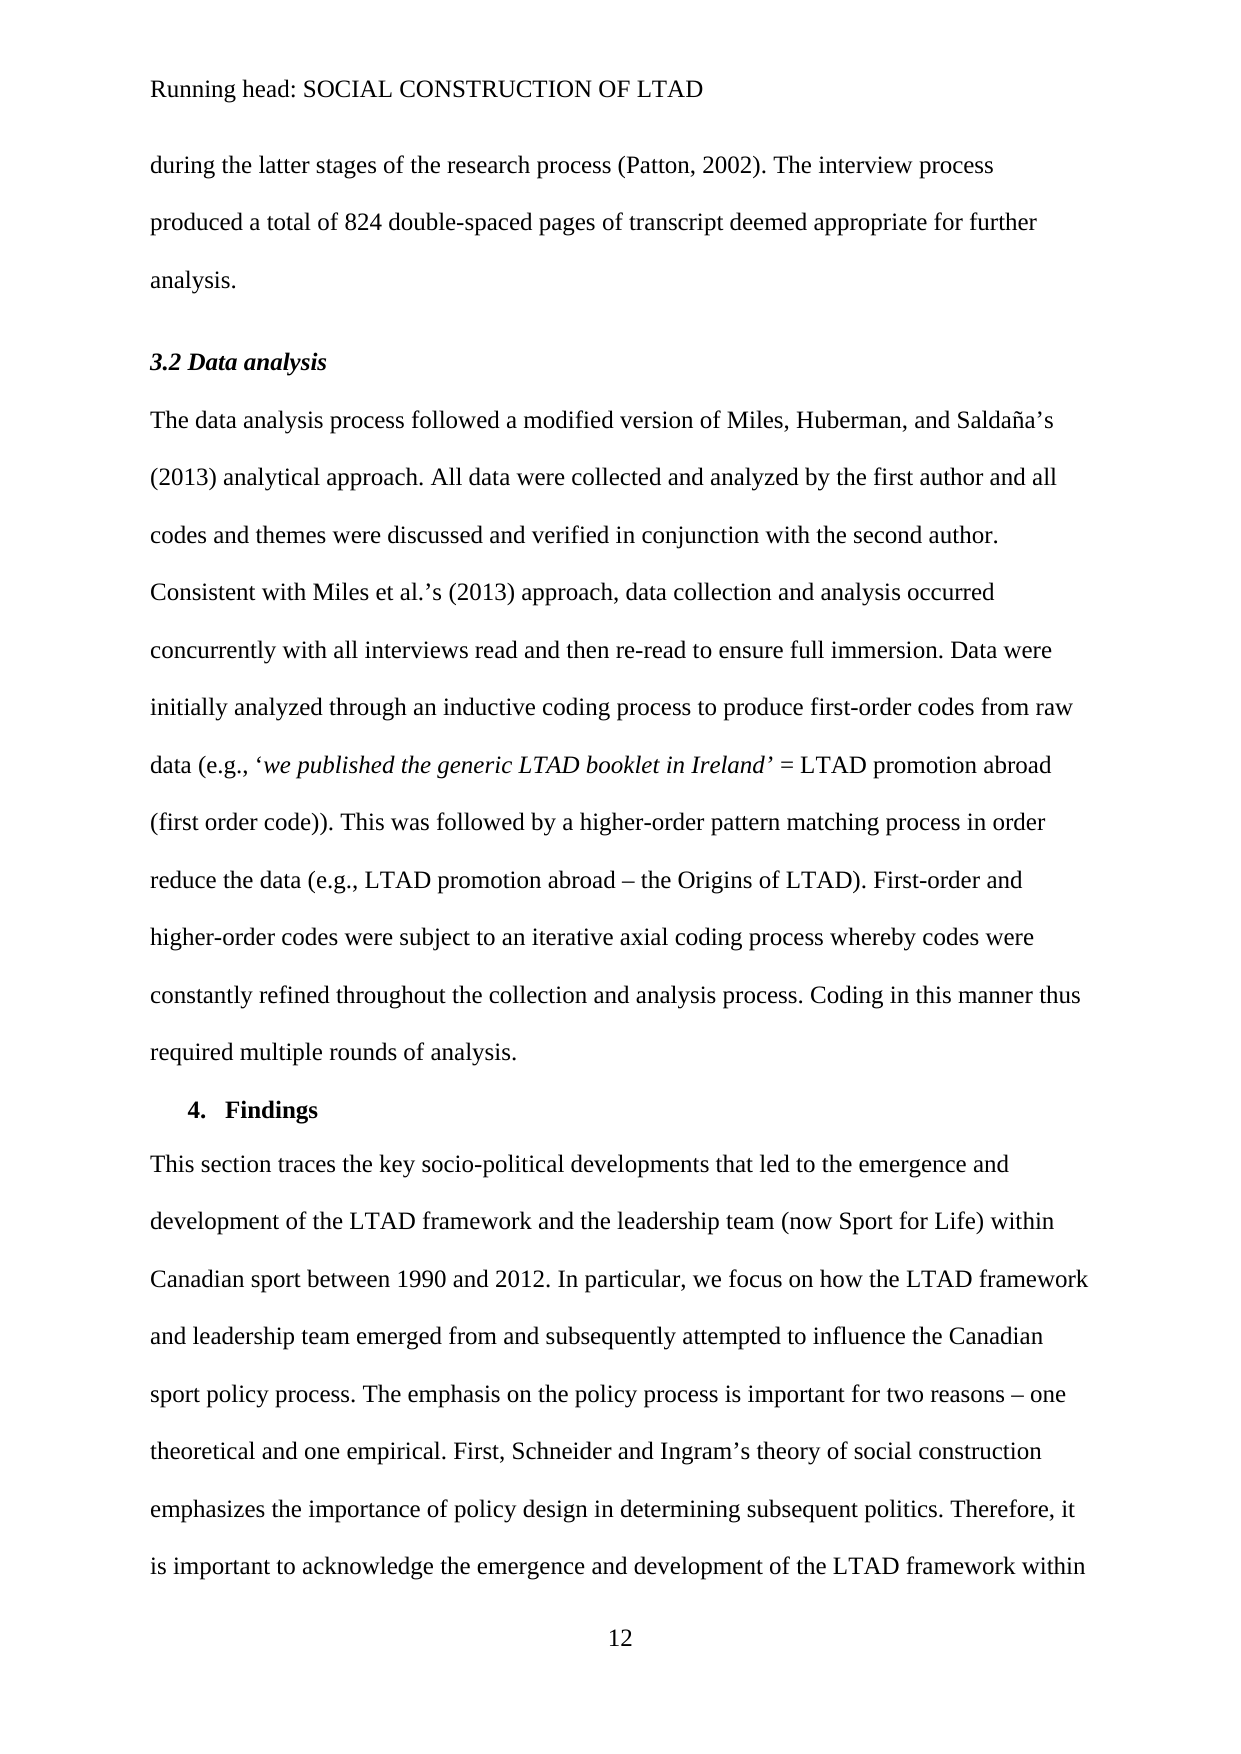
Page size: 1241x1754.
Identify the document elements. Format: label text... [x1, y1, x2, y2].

subtitle 3.2 Data analysis [150, 347, 1090, 376]
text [150, 1149, 1090, 1580]
subtitle Findings [187, 1095, 1090, 1124]
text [150, 150, 1090, 294]
text The data analysis process followed a modified version of Miles, Huberman, and Saldaña’s (2013) analytical approach. All data were collected and analyzed by the first author and all codes and themes were discussed and verified in conjunction with the second author. Consistent with Miles et al.’s (2013) approach, data collection and analysis occurred concurrently with all interviews read and then re-read to ensure full immersion. Data were initially analyzed through an inductive coding process to produce first-order codes from raw data (e.g., ‘we published the generic LTAD booklet in Ireland’ = LTAD promotion abroad (first order code)). This was followed by a higher-order pattern matching process in order reduce the data (e.g., LTAD promotion abroad – the Origins of LTAD). First-order and higher-order codes were subject to an iterative axial coding process whereby codes were constantly refined throughout the collection and analysis process. Coding in this manner thus required multiple rounds of analysis. [150, 405, 1090, 1066]
